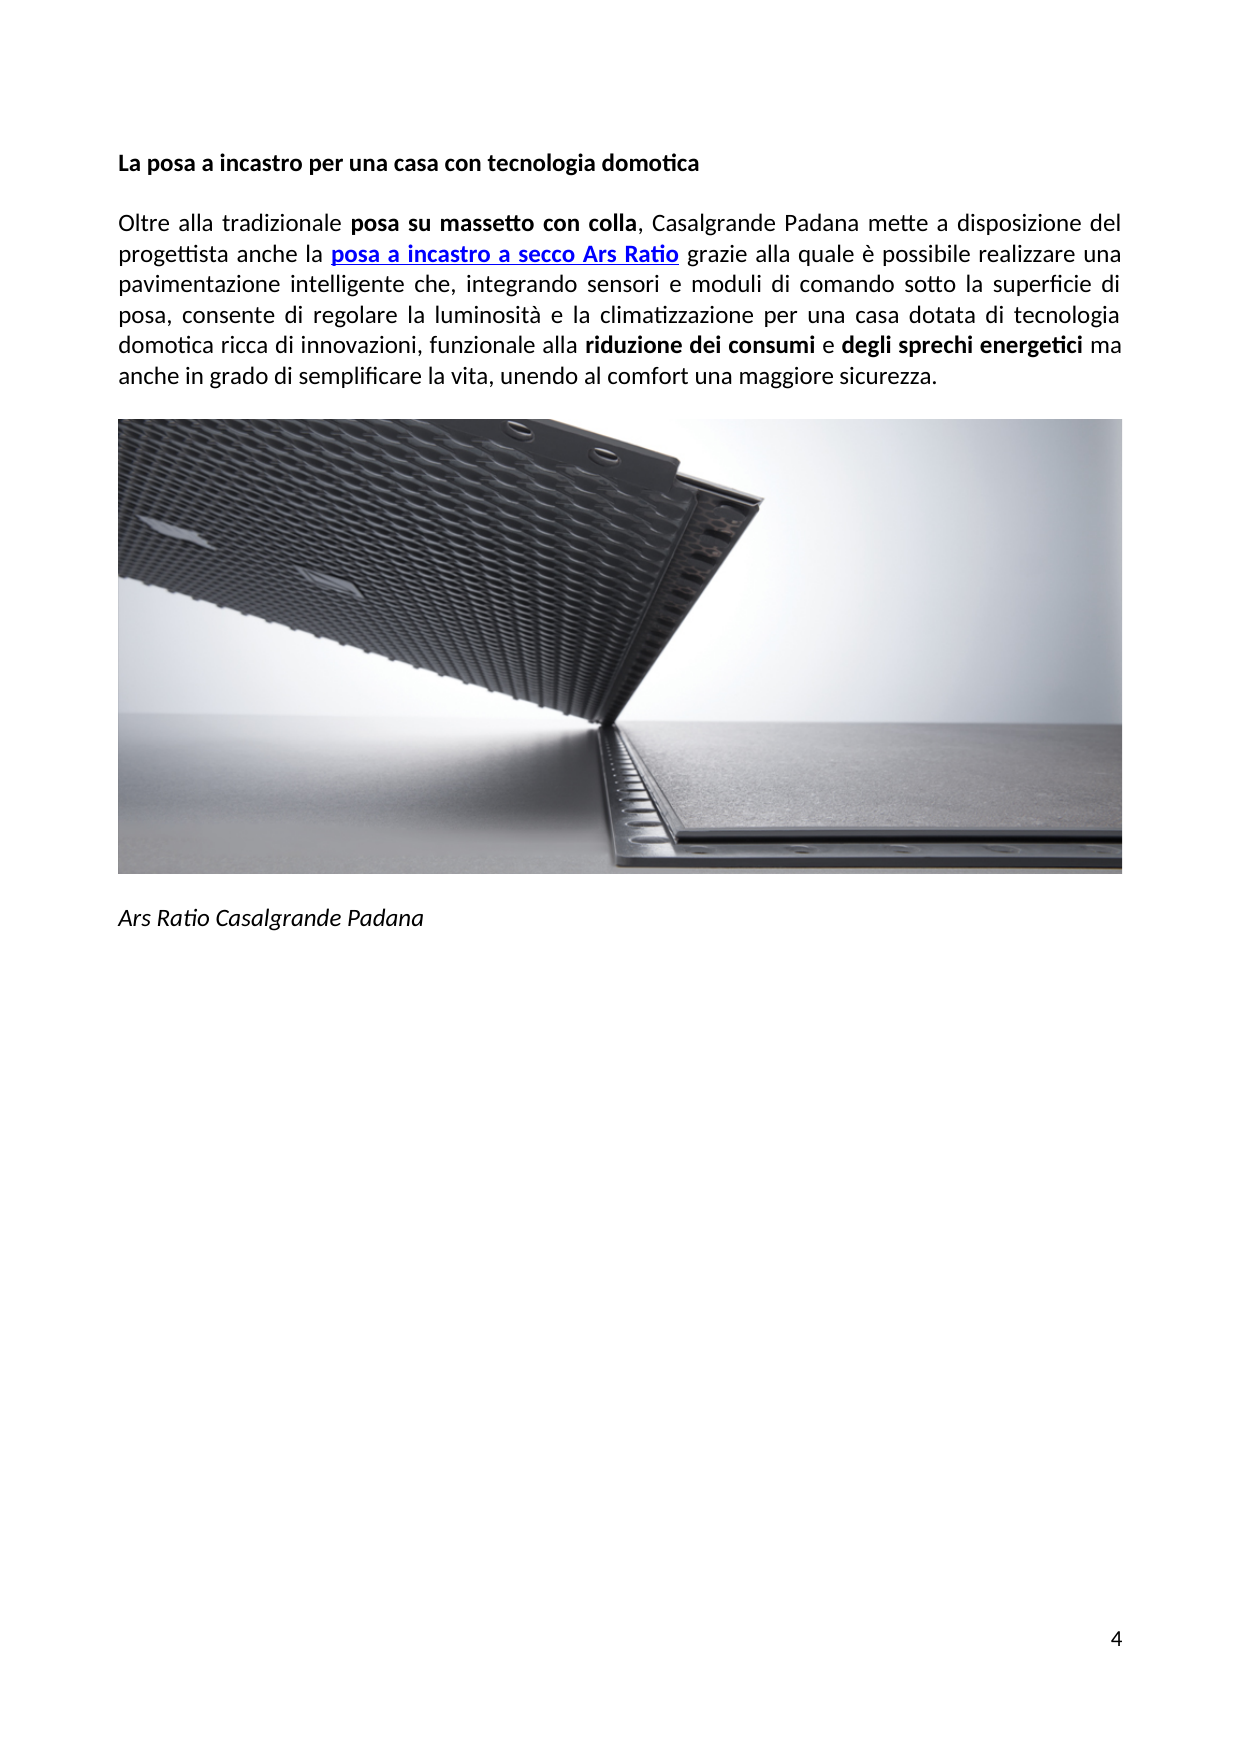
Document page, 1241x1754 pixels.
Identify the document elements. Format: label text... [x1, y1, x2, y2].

text Oltre alla tradizionale posa su massetto con colla, Casalgrande Padana mette a disposizione del progettista anche la posa a incastro a secco Ars Ratio grazie alla quale è possibile realizzare una pavimentazione intelligente che, integrando sensori e moduli di comando sotto la superficie di posa, consente di regolare la luminosità e la climatizzazione per una casa dotata di tecnologia domotica ricca di innovazioni, funzionale alla riduzione dei consumi e degli sprechi energetici ma anche in grado di semplificare la vita, unendo al comfort una maggiore sicurezza. [118, 207, 1122, 390]
text Ars Ratio Casalgrande Padana [118, 902, 1122, 933]
picture [118, 419, 1123, 874]
text La posa a incastro per una casa con tecnologia domotica [118, 148, 1122, 178]
